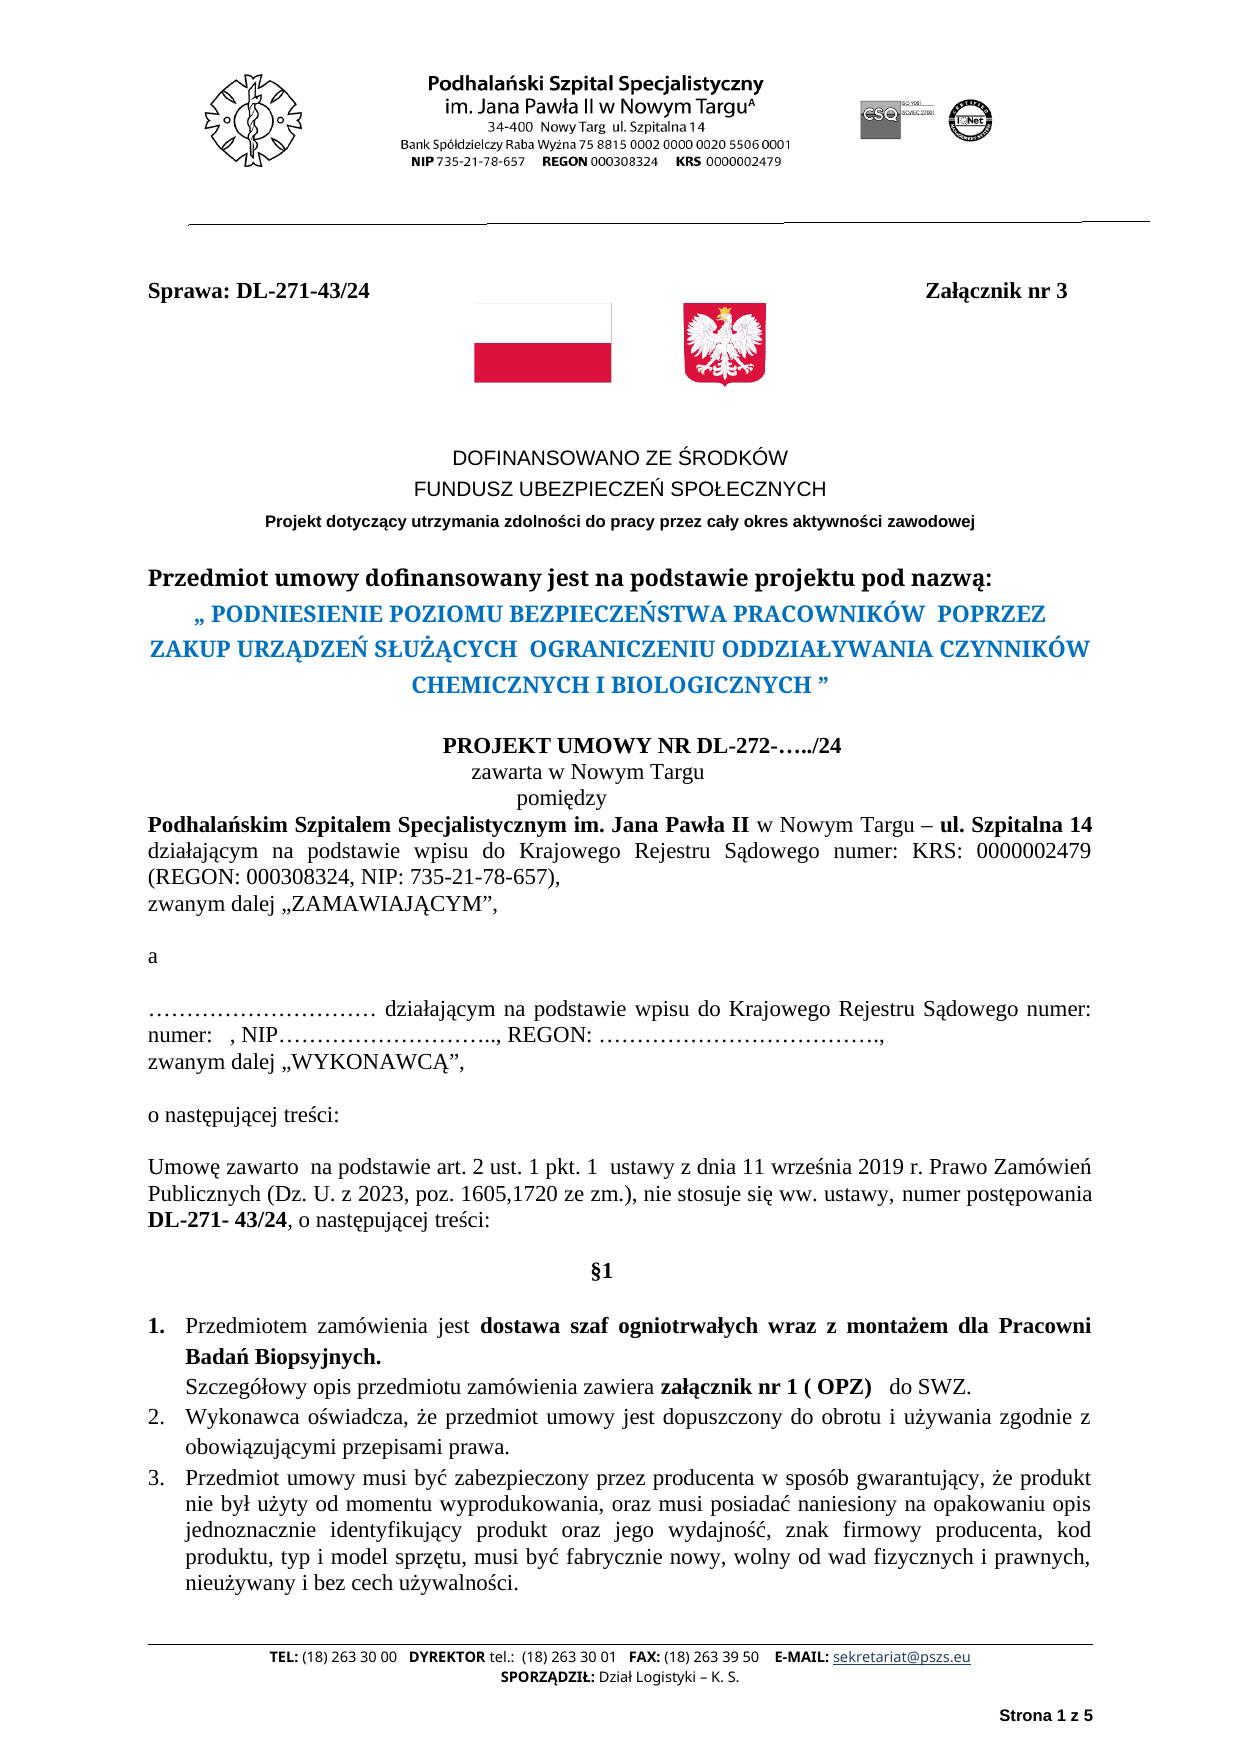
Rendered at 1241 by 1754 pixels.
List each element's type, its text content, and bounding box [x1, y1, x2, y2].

text ………………………… działającym na podstawie wpisu do Krajowego Rejestru Sądowego numer: numer: , NIP……………………….., REGON: ………………………………., [148, 995, 1093, 1048]
text Sprawa: DL-271-43/24 Załącznik nr 3 [148, 275, 1093, 304]
subtitle Podhalańskim Szpitalem Specjalistycznym im. Jana Pawła II w Nowym Targu – ul. Szpitalna 14 działającym na podstawie wpisu do Krajowego Rejestru Sądowego numer: KRS: 0000002479 (REGON: 000308324, NIP: 735-21-78-657), [148, 811, 1093, 890]
text o następującej treści: [148, 1101, 1093, 1127]
text a [148, 942, 1093, 969]
list Szczegółowy opis przedmiotu zamówienia zawiera załącznik nr 1 ( OPZ) do SWZ. [185, 1373, 1093, 1399]
text zwanym dalej „WYKONAWCĄ”, [148, 1048, 1093, 1074]
text „ PODNIESIENIE POZIOMU BEZPIECZEŃSTWA PRACOWNIKÓW POPRZEZ ZAKUP URZĄDZEŃ SŁUŻĄCYCH OGRANICZENIU ODDZIAŁYWANIA CZYNNIKÓW CHEMICZNYCH I BIOLOGICZNYCH ” [148, 597, 1093, 701]
list Przedmiotem zamówienia jest dostawa szaf ogniotrwałych wraz z montażem dla Pracowni Badań Biopsyjnych. [148, 1313, 1093, 1369]
subtitle zawarta w Nowym Targu [443, 758, 1093, 784]
text Przedmiot umowy dofinansowany jest na podstawie projektu pod nazwą: [148, 562, 1093, 593]
text Projekt dotyczący utrzymania zdolności do pracy przez cały okres aktywności zawodowej [148, 501, 1093, 531]
picture [83, 43, 1109, 196]
text Umowę zawarto na podstawie art. 2 ust. 1 pkt. 1 ustawy z dnia 11 września 2019 r. Prawo Zamówień Publicznych (Dz. U. z 2023, poz. 1605,1720 ze zm.), nie stosuje się ww. ustawy, numer postępowania DL-271- 43/24, o następującej treści: [148, 1153, 1093, 1232]
text §1 [148, 1257, 1093, 1284]
text zwanym dalej „ZAMAWIAJĄCYM”, [148, 890, 1093, 916]
subtitle PROJEKT UMOWY NR DL-272-…../24 [369, 732, 1093, 758]
list Przedmiot umowy musi być zabezpieczony przez producenta w sposób gwarantujący, że produkt nie był użyty od momentu wyprodukowania, oraz musi posiadać naniesiony na opakowaniu opis jednoznacznie identyfikujący produkt oraz jego wydajność, znak firmowy producenta, kod produktu, typ i model sprzętu, musi być fabrycznie nowy, wolny od wad fizycznych i prawnych, nieużywany i bez cech używalności. [148, 1464, 1093, 1595]
picture [474, 303, 766, 387]
list Wykonawca oświadcza, że przedmiot umowy jest dopuszczony do obrotu i używania zgodnie z obowiązującymi przepisami prawa. [148, 1403, 1093, 1460]
text DOFINANSOWANO ZE ŚRODKÓW [148, 439, 1093, 470]
subtitle pomiędzy [443, 784, 1093, 811]
text FUNDUSZ UBEZPIECZEŃ SPOŁECZNYCH [148, 470, 1093, 501]
